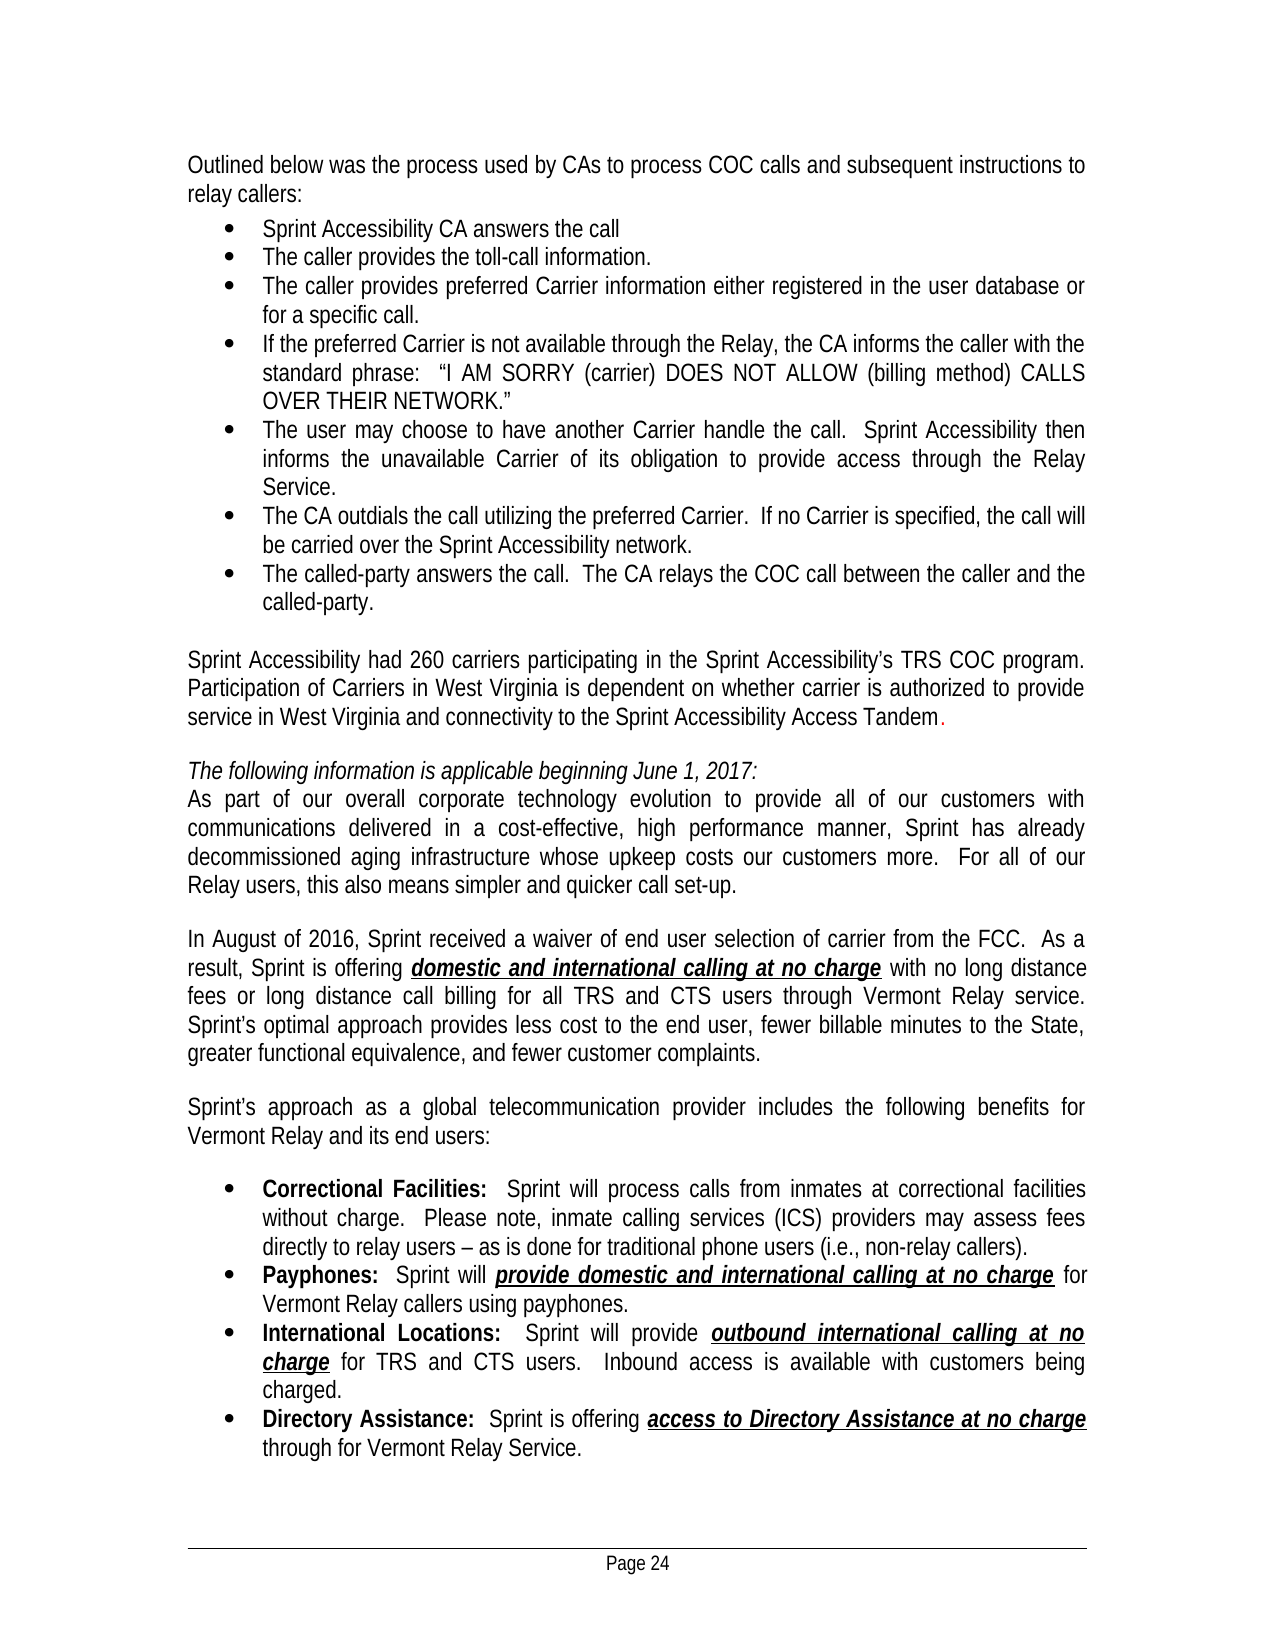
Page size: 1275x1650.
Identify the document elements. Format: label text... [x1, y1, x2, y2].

text If the preferred Carrier is not available through the Relay, the CA informs the caller with the standard phrase: “I AM SORRY (carrier) DOES NOT ALLOW (billing method) CALLS OVER THEIR NETWORK.” [225, 329, 1087, 415]
text The CA outdials the call utilizing the preferred Carrier. If no Carrier is specified, the call will be carried over the Sprint Accessibility network. [225, 501, 1087, 558]
text Outlined below was the process used by CAs to process COC calls and subsequent instructions to relay callers: [187, 150, 1087, 207]
text The called-party answers the call. The CA relays the COC call between the caller and the called-party. [225, 558, 1087, 616]
text The caller provides preferred Carrier information either registered in the user database or for a specific call. [225, 271, 1087, 329]
list International Locations: Sprint will provide outbound international calling at no charge for TRS and CTS users. Inbound access is available with customers being charged. [225, 1318, 1087, 1404]
list Directory Assistance: Sprint is offering access to Directory Assistance at no charge through for Vermont Relay Service. [225, 1404, 1087, 1462]
text The following information is applicable beginning June 1, 2017: [187, 756, 1087, 784]
text The user may choose to have another Carrier handle the call. Sprint Accessibility then informs the unavailable Carrier of its obligation to provide access through the Relay Service. [225, 415, 1087, 501]
text The caller provides the toll-call information. [225, 242, 1087, 271]
text Sprint Accessibility CA answers the call [225, 213, 1087, 242]
list Sprint Accessibility had 260 carriers participating in the Sprint Accessibility’s TRS COC program. Participation of Carriers in West Virginia is dependent on whether carrier is authorized to provide service in West Virginia and connectivity to the Sprint Accessibility Access Tandem. [187, 645, 1087, 731]
text In August of 2016, Sprint received a waiver of end user selection of carrier from the FCC. As a result, Sprint is offering domestic and international calling at no charge with no long distance fees or long distance call billing for all TRS and CTS users through Vermont Relay service. Sprint’s optimal approach provides less cost to the end user, fewer billable minutes to the State, greater functional equivalence, and fewer customer complaints. [187, 924, 1087, 1067]
text Sprint’s approach as a global telecommunication provider includes the following benefits for Vermont Relay and its end users: [187, 1092, 1087, 1149]
text As part of our overall corporate technology evolution to provide all of our customers with communications delivered in a cost-effective, high performance manner, Sprint has already decommissioned aging infrastructure whose upkeep costs our customers more. For all of our Relay users, this also means simpler and quicker call set-up. [187, 784, 1087, 899]
list Payphones: Sprint will provide domestic and international calling at no charge for Vermont Relay callers using payphones. [225, 1261, 1087, 1318]
list Correctional Facilities: Sprint will process calls from inmates at correctional facilities without charge. Please note, inmate calling services (ICS) providers may assess fees directly to relay users – as is done for traditional phone users (i.e., non-relay callers). [225, 1174, 1087, 1261]
